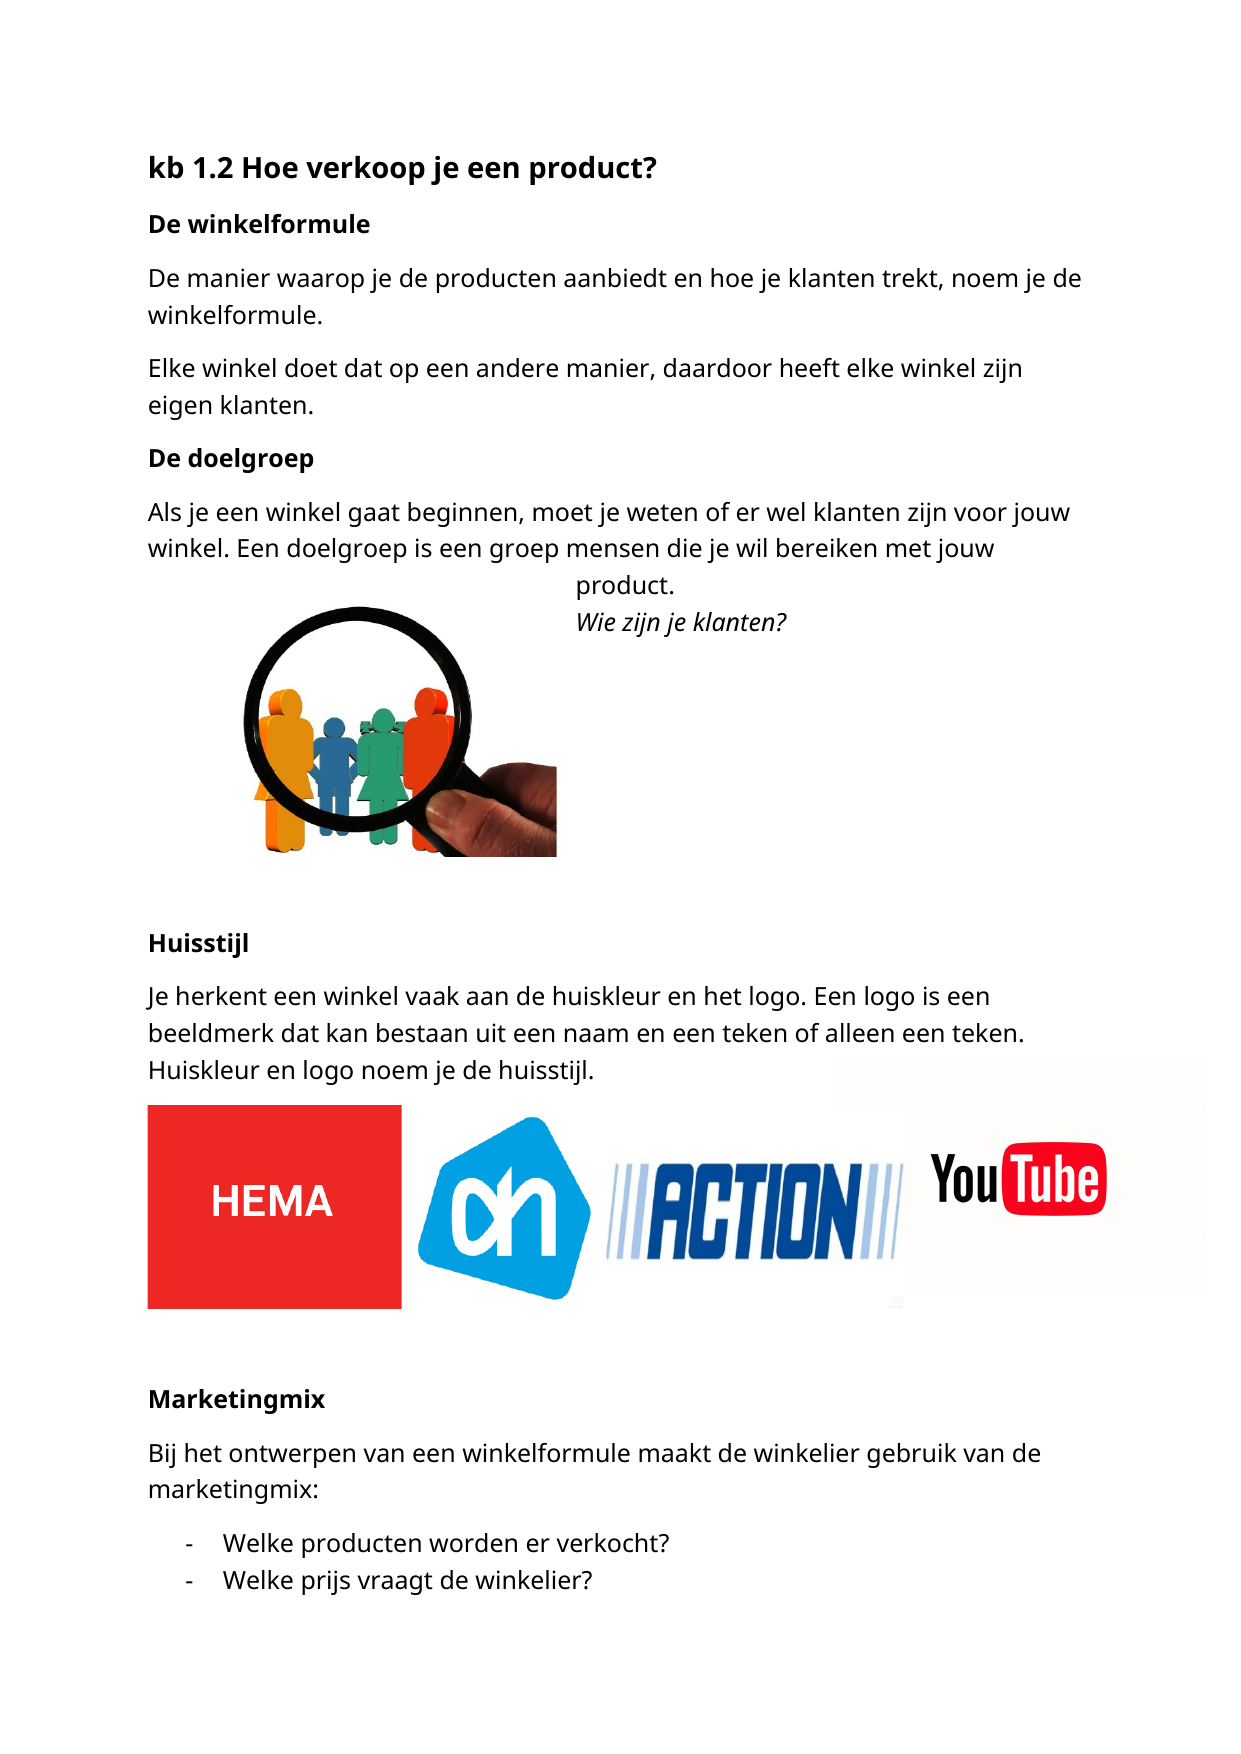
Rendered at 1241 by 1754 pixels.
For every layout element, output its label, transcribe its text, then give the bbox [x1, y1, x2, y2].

list Welke producten worden er verkocht? [185, 1526, 1093, 1559]
list Welke prijs vraagt de winkelier? [185, 1562, 1093, 1596]
text Bij het ontwerpen van een winkelformule maakt de winkelier gebruik van de marketingmix: [148, 1435, 1093, 1506]
text Als je een winkel gaat beginnen, moet je weten of er wel klanten zijn voor jouw winkel. Een doelgroep is een groep mensen die je wil bereiken met jouw product. Wie zijn je klanten? [148, 494, 1093, 639]
picture [147, 1105, 402, 1309]
text De manier waarop je de producten aanbiedt en hoe je klanten trekt, noem je de winkelformule. [148, 261, 1093, 331]
text Je herkent een winkel vaak aan de huiskleur en het logo. Een logo is een beeldmerk dat kan bestaan uit een naam en een teken of alleen een teken. Huiskleur en logo noem je de huisstijl. [148, 979, 1093, 1086]
text De winkelformule [148, 207, 1093, 241]
picture [606, 1060, 1208, 1309]
text kb 1.2 Hoe verkoop je een product? [148, 148, 1093, 187]
text De doelgroep [148, 441, 1093, 475]
picture [408, 1108, 600, 1309]
text Huisstijl [148, 925, 1093, 959]
text Elke winkel doet dat op een andere manier, daardoor heeft elke winkel zijn eigen klanten. [148, 351, 1093, 422]
picture [147, 593, 557, 856]
text Marketingmix [148, 1382, 1093, 1416]
